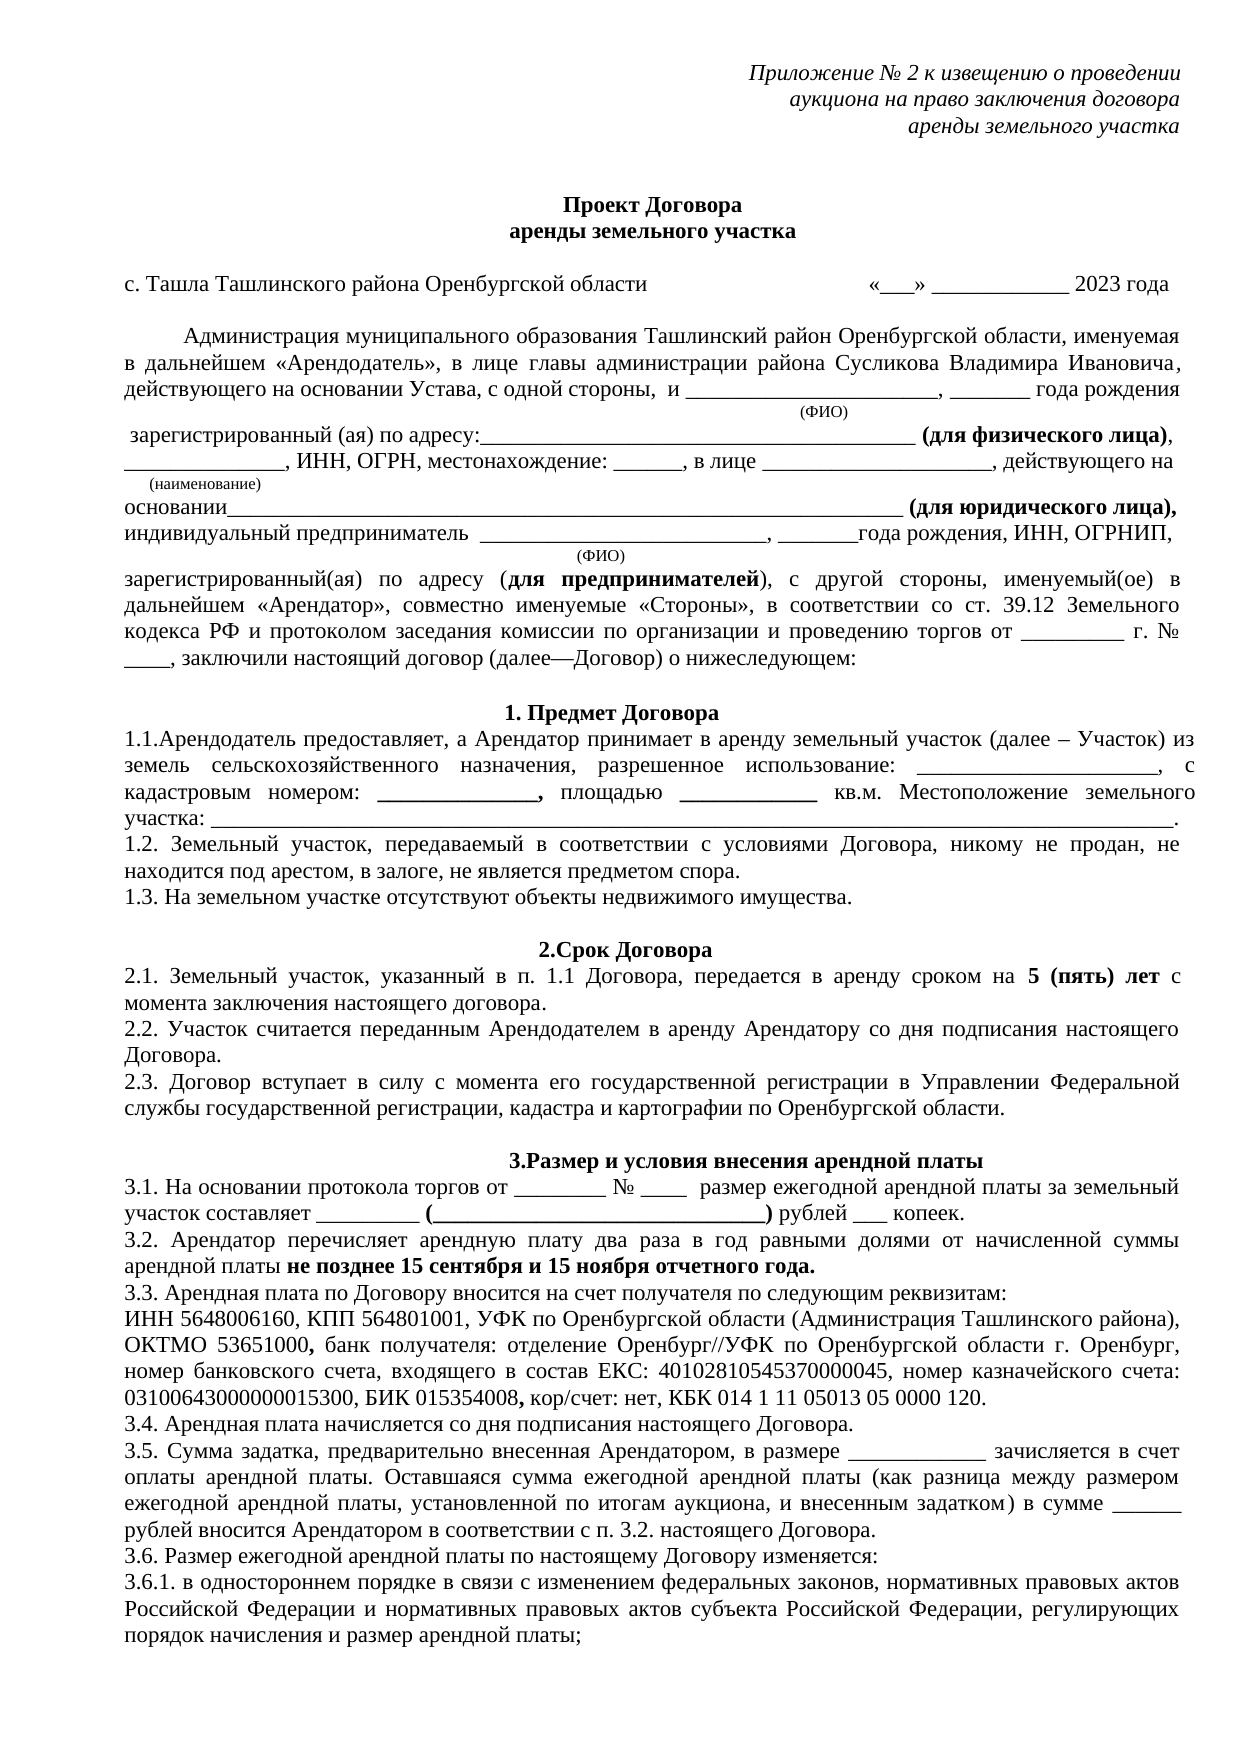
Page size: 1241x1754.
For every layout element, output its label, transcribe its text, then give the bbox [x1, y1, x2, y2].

text (ФИО) [124, 402, 1181, 421]
text 3.3. Арендная плата по Договору вносится на счет получателя по следующим реквизитам: [124, 1278, 1181, 1305]
text 3.6.1. в одностороннем порядке в связи с изменением федеральных законов, нормативных правовых актов Российской Федерации и нормативных правовых актов субъекта Российской Федерации, регулирующих порядок начисления и размер арендной платы; [124, 1568, 1181, 1647]
text аренды земельного участка [124, 112, 1181, 138]
text 3.1. На основании протокола торгов от ________ № ____ размер ежегодной арендной платы за земельный участок составляет _________ (_____________________________) рублей ___ копеек. [124, 1173, 1181, 1226]
text Администрация муниципального образования Ташлинский район Оренбургской области, именуемая в дальнейшем «Арендодатель», в лице главы администрации района Сусликова Владимира Ивановича, действующего на основании Устава, с одной стороны, и ______________________, _______ года рождения [124, 323, 1181, 402]
text (наименование) [124, 473, 1181, 493]
text 2.2. Участок считается переданным Арендодателем в аренду Арендатору со дня подписания настоящего Договора. [124, 1015, 1181, 1068]
text с. Ташла Ташлинского района Оренбургской области «___» ____________ 2023 года [124, 270, 1181, 296]
text основании___________________________________________________________ (для юридического лица), [124, 493, 1181, 519]
text аукциона на право заключения договора [124, 85, 1181, 112]
text 2.Срок Договора [349, 936, 1181, 962]
text 3.5. Сумма задатка, предварительно внесенная Арендатором, в размере ____________ зачисляется в счет оплаты арендной платы. Оставшаяся сумма ежегодной арендной платы (как разница между размером ежегодной арендной платы, установленной по итогам аукциона, и внесенным задатком) в сумме ______ рублей вносится Арендатором в соответствии с п. 3.2. настоящего Договора. [124, 1437, 1181, 1542]
text (ФИО) [124, 545, 1181, 564]
text 3.6. Размер ежегодной арендной платы по настоящему Договору изменяется: [124, 1542, 1181, 1568]
text 1. Предмет Договора [349, 699, 1181, 725]
text ______________, ИНН, ОГРН, местонахождение: ______, в лице ____________________, действующего на [124, 447, 1181, 473]
text 2.3. Договор вступает в силу с момента его государственной регистрации в Управлении Федеральной службы государственной регистрации, кадастра и картографии по Оренбургской области. [124, 1068, 1181, 1120]
text 1.2. Земельный участок, передаваемый в соответствии с условиями Договора, никому не продан, не находится под арестом, в залоге, не является предметом спора. [124, 831, 1181, 883]
text 1.3. На земельном участке отсутствуют объекты недвижимого имущества. [124, 883, 1181, 909]
text зарегистрированный(ая) по адресу (для предпринимателей), с другой стороны, именуемый(ое) в дальнейшем «Арендатор», совместно именуемые «Стороны», в соответствии со ст. 39.12 Земельного кодекса РФ и протоколом заседания комиссии по организации и проведению торгов от _________ г. № ____, заключили настоящий договор (далее—Договор) о нижеследующем: [124, 564, 1181, 670]
title Проект Договора [124, 191, 1181, 217]
title аренды земельного участка [124, 217, 1181, 243]
text ИНН 5648006160, КПП 564801001, УФК по Оренбургской области (Администрация Ташлинского района), ОКТМО 53651000, банк получателя: отделение Оренбург//УФК по Оренбургской области г. Оренбург, номер банковского счета, входящего в состав ЕКС: 40102810545370000045, номер казначейского счета: 03100643000000015300, БИК 015354008, кор/счет: нет, КБК 014 1 11 05013 05 0000 120. [124, 1305, 1181, 1410]
text 3.4. Арендная плата начисляется со дня подписания настоящего Договора. [124, 1410, 1181, 1437]
list 3.Размер и условия внесения арендной платы [124, 1147, 1181, 1173]
text Приложение № 2 к извещению о проведении [124, 59, 1181, 85]
text 1.1.Арендодатель предоставляет, а Арендатор принимает в аренду земельный участок (далее – Участок) из земель сельскохозяйственного назначения, разрешенное использование: _____________________, с кадастровым номером: ______________, площадью ____________ кв.м. Местоположение земельного участка: ____________________________________________________________________________________. [124, 725, 1196, 831]
text зарегистрированный (ая) по адресу:______________________________________ (для физического лица), [124, 421, 1181, 447]
text индивидуальный предприниматель _________________________, _______года рождения, ИНН, ОГРНИП, [124, 519, 1181, 545]
text 3.2. Арендатор перечисляет арендную плату два раза в год равными долями от начисленной суммы арендной платы не позднее 15 сентября и 15 ноября отчетного года. [124, 1226, 1181, 1278]
text 2.1. Земельный участок, указанный в п. 1.1 Договора, передается в аренду сроком на 5 (пять) лет с момента заключения настоящего договора. [124, 962, 1181, 1015]
